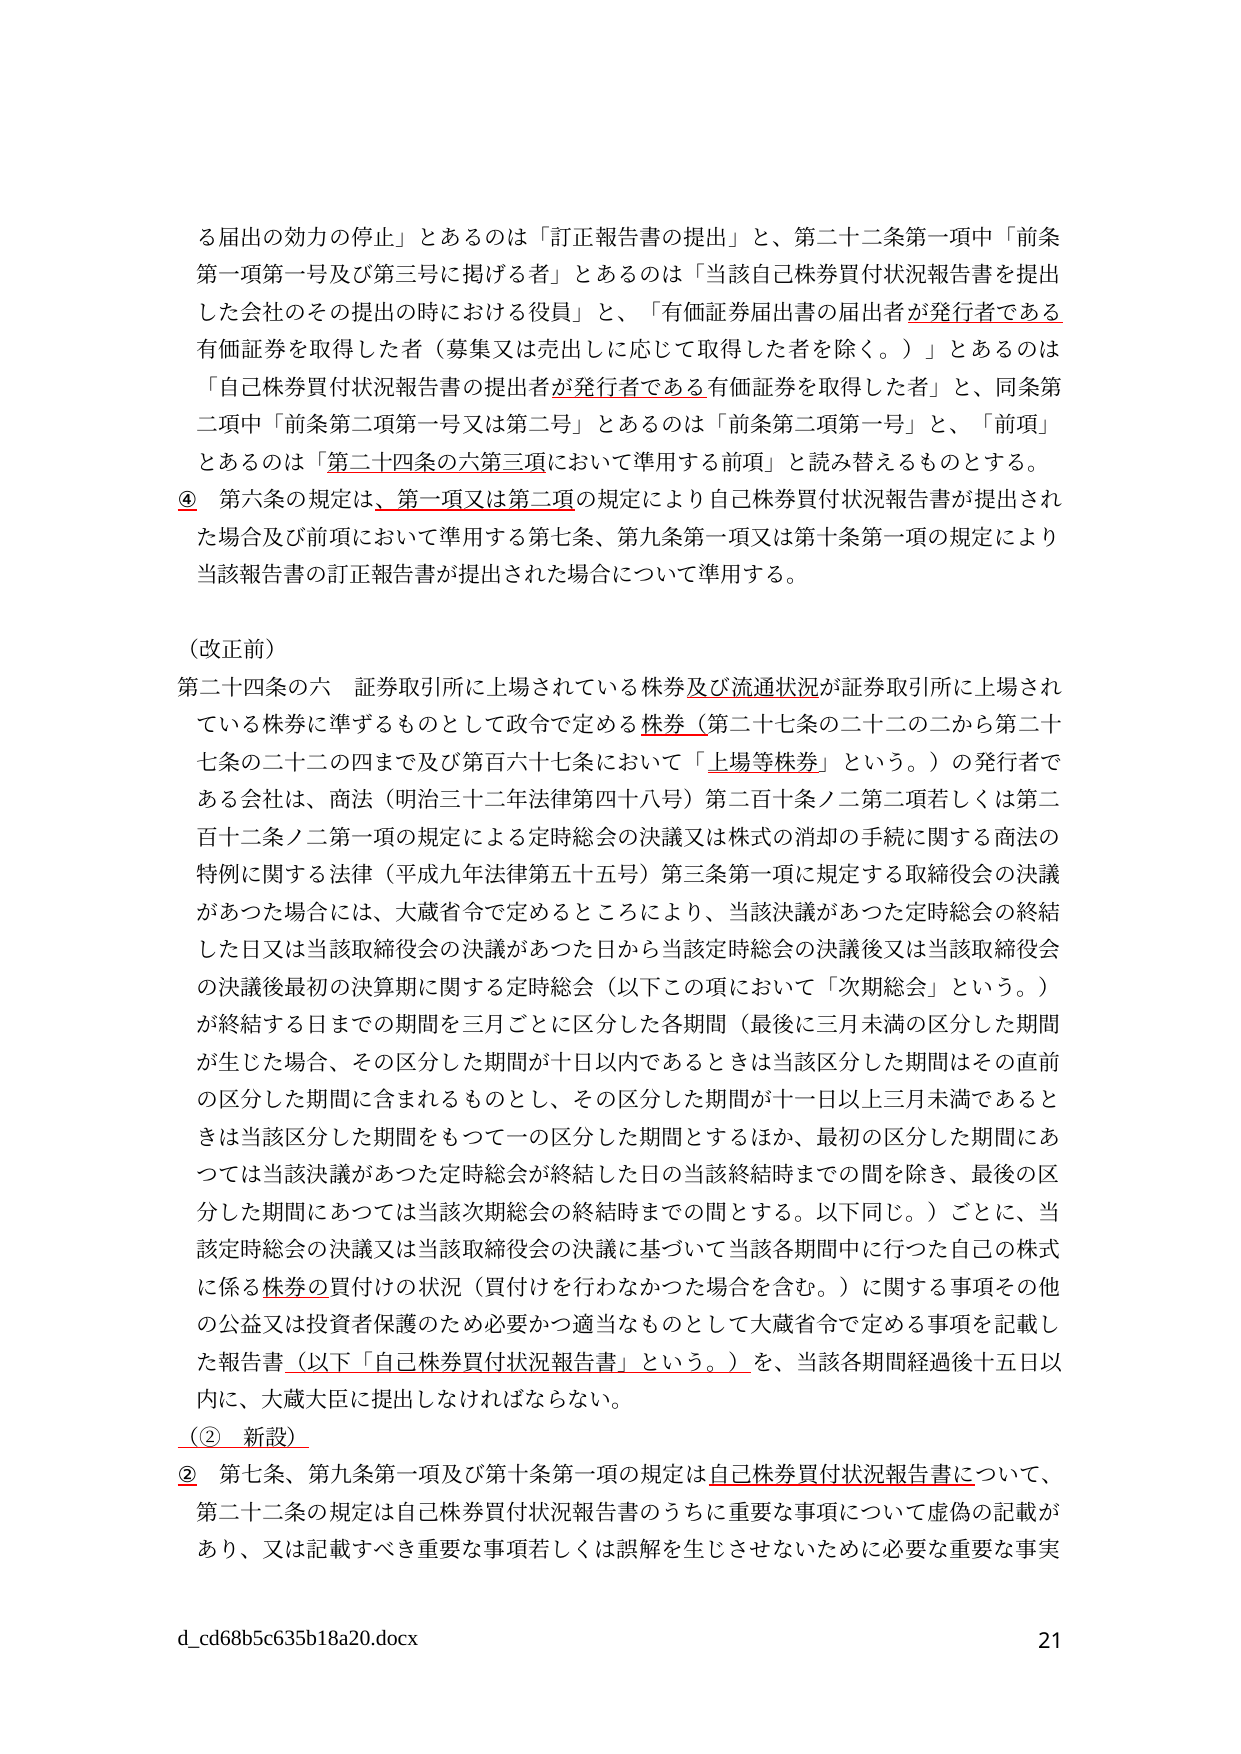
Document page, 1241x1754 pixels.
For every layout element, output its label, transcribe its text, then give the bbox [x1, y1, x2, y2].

text （② 新設） [177, 1417, 1063, 1454]
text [177, 217, 1063, 479]
text 第二十四条の六 証券取引所に上場されている株券及び流通状況が証券取引所に上場されている株券に準ずるものとして政令で定める株券（第二十七条の二十二の二から第二十七条の二十二の四まで及び第百六十七条において「上場等株券」という。）の発行者である会社は、商法（明治三十二年法律第四十八号）第二百十条ノ二第二項若しくは第二百十二条ノ二第一項の規定による定時総会の決議又は株式の消却の手続に関する商法の特例に関する法律（平成九年法律第五十五号）第三条第一項に規定する取締役会の決議があつた場合には、大蔵省令で定めるところにより、当該決議があつた定時総会の終結した日又は当該取締役会の決議があつた日から当該定時総会の決議後又は当該取締役会の決議後最初の決算期に関する定時総会（以下この項において「次期総会」という。）が終結する日までの期間を三月ごとに区分した各期間（最後に三月未満の区分した期間が生じた場合、その区分した期間が十日以内であるときは当該区分した期間はその直前の区分した期間に含まれるものとし、その区分した期間が十一日以上三月未満であるときは当該区分した期間をもつて一の区分した期間とするほか、最初の区分した期間にあつては当該決議があつた定時総会が終結した日の当該終結時までの間を除き、最後の区分した期間にあつては当該次期総会の終結時までの間とする。以下同じ。）ごとに、当該定時総会の決議又は当該取締役会の決議に基づいて当該各期間中に行つた自己の株式に係る株券の買付けの状況（買付けを行わなかつた場合を含む。）に関する事項その他の公益又は投資者保護のため必要かつ適当なものとして大蔵省令で定める事項を記載した報告書（以下「自己株券買付状況報告書」という。）を、当該各期間経過後十五日以内に、大蔵大臣に提出しなければならない。 [177, 667, 1063, 1417]
text ④ 第六条の規定は、第一項又は第二項の規定により自己株券買付状況報告書が提出された場合及び前項において準用する第七条、第九条第一項又は第十条第一項の規定により当該報告書の訂正報告書が提出された場合について準用する。 [177, 479, 1063, 592]
text （改正前） [177, 629, 1063, 667]
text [177, 1454, 1063, 1567]
